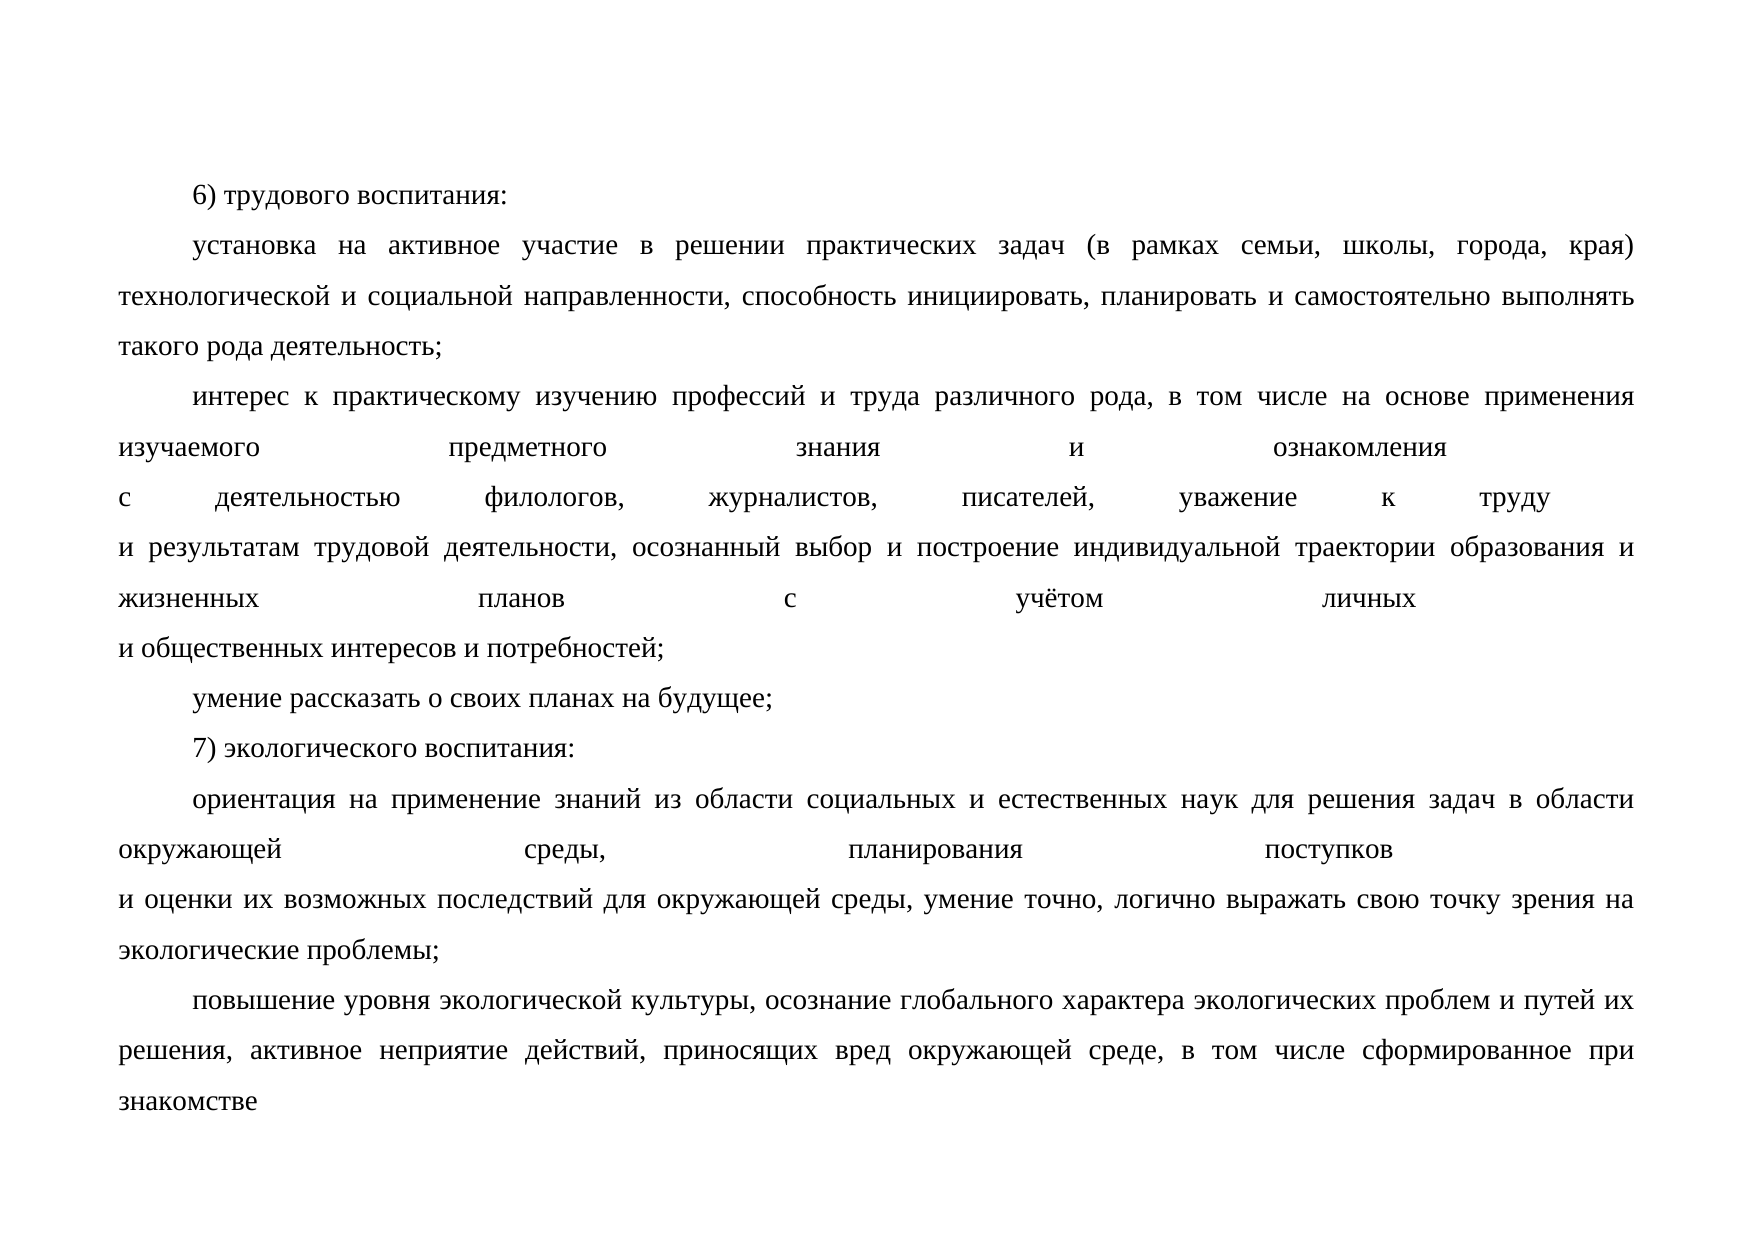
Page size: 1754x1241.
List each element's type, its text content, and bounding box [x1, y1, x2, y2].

text 7) экологического воспитания: [118, 731, 1636, 764]
text установка на активное участие в решении практических задач (в рамках семьи, школы, города, края) технологической и социальной направленности, способность инициировать, планировать и самостоятельно выполнять такого рода деятельность; [118, 227, 1636, 362]
text умение рассказать о своих планах на будущее; [118, 680, 1636, 714]
text интерес к практическому изучению профессий и труда различного рода, в том числе на основе применения изучаемого предметного знания и ознакомления с деятельностью филологов, журналистов, писателей, уважение к труду и результатам трудовой деятельности, осознанный выбор и построение индивидуальной траектории образования и жизненных планов с учётом личных и общественных интересов и потребностей; [118, 378, 1636, 663]
text 6) трудового воспитания: [118, 177, 1636, 211]
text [118, 982, 1636, 1116]
text ориентация на применение знаний из области социальных и естественных наук для решения задач в области окружающей среды, планирования поступков и оценки их возможных последствий для окружающей среды, умение точно, логично выражать свою точку зрения на экологические проблемы; [118, 781, 1636, 965]
